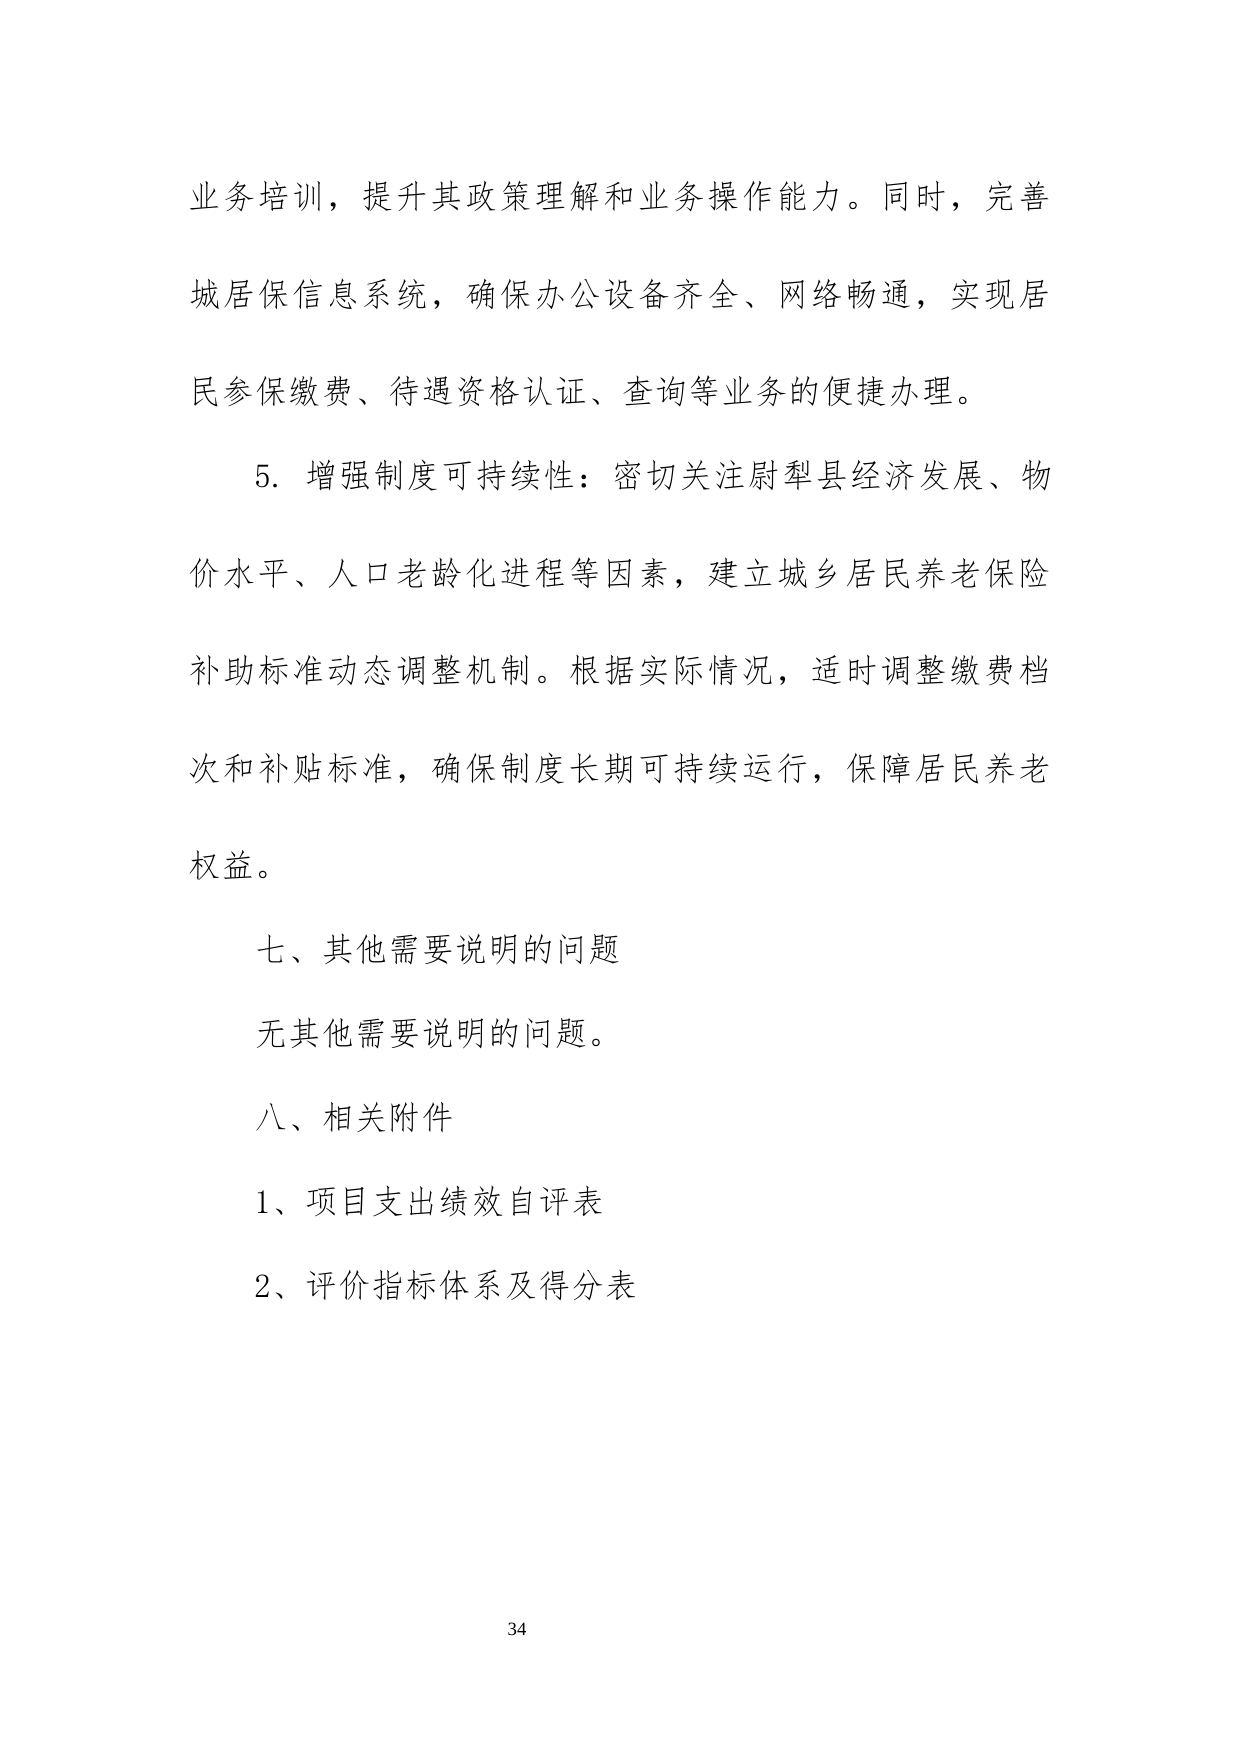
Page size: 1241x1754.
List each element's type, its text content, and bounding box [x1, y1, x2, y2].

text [187, 162, 1053, 422]
text 无其他需要说明的问题。 [187, 999, 1053, 1064]
text 1、项目支出绩效自评表 [187, 1167, 1053, 1232]
subtitle 八、相关附件 [187, 1083, 1053, 1148]
text 2、评价指标体系及得分表 [187, 1251, 1053, 1316]
text 5. 增强制度可持续性：密切关注尉犁县经济发展、物价水平、人口老龄化进程等因素，建立城乡居民养老保险补助标准动态调整机制。根据实际情况，适时调整缴费档次和补贴标准，确保制度长期可持续运行，保障居民养老权益。 [187, 441, 1053, 896]
subtitle 七、其他需要说明的问题 [187, 915, 1053, 980]
